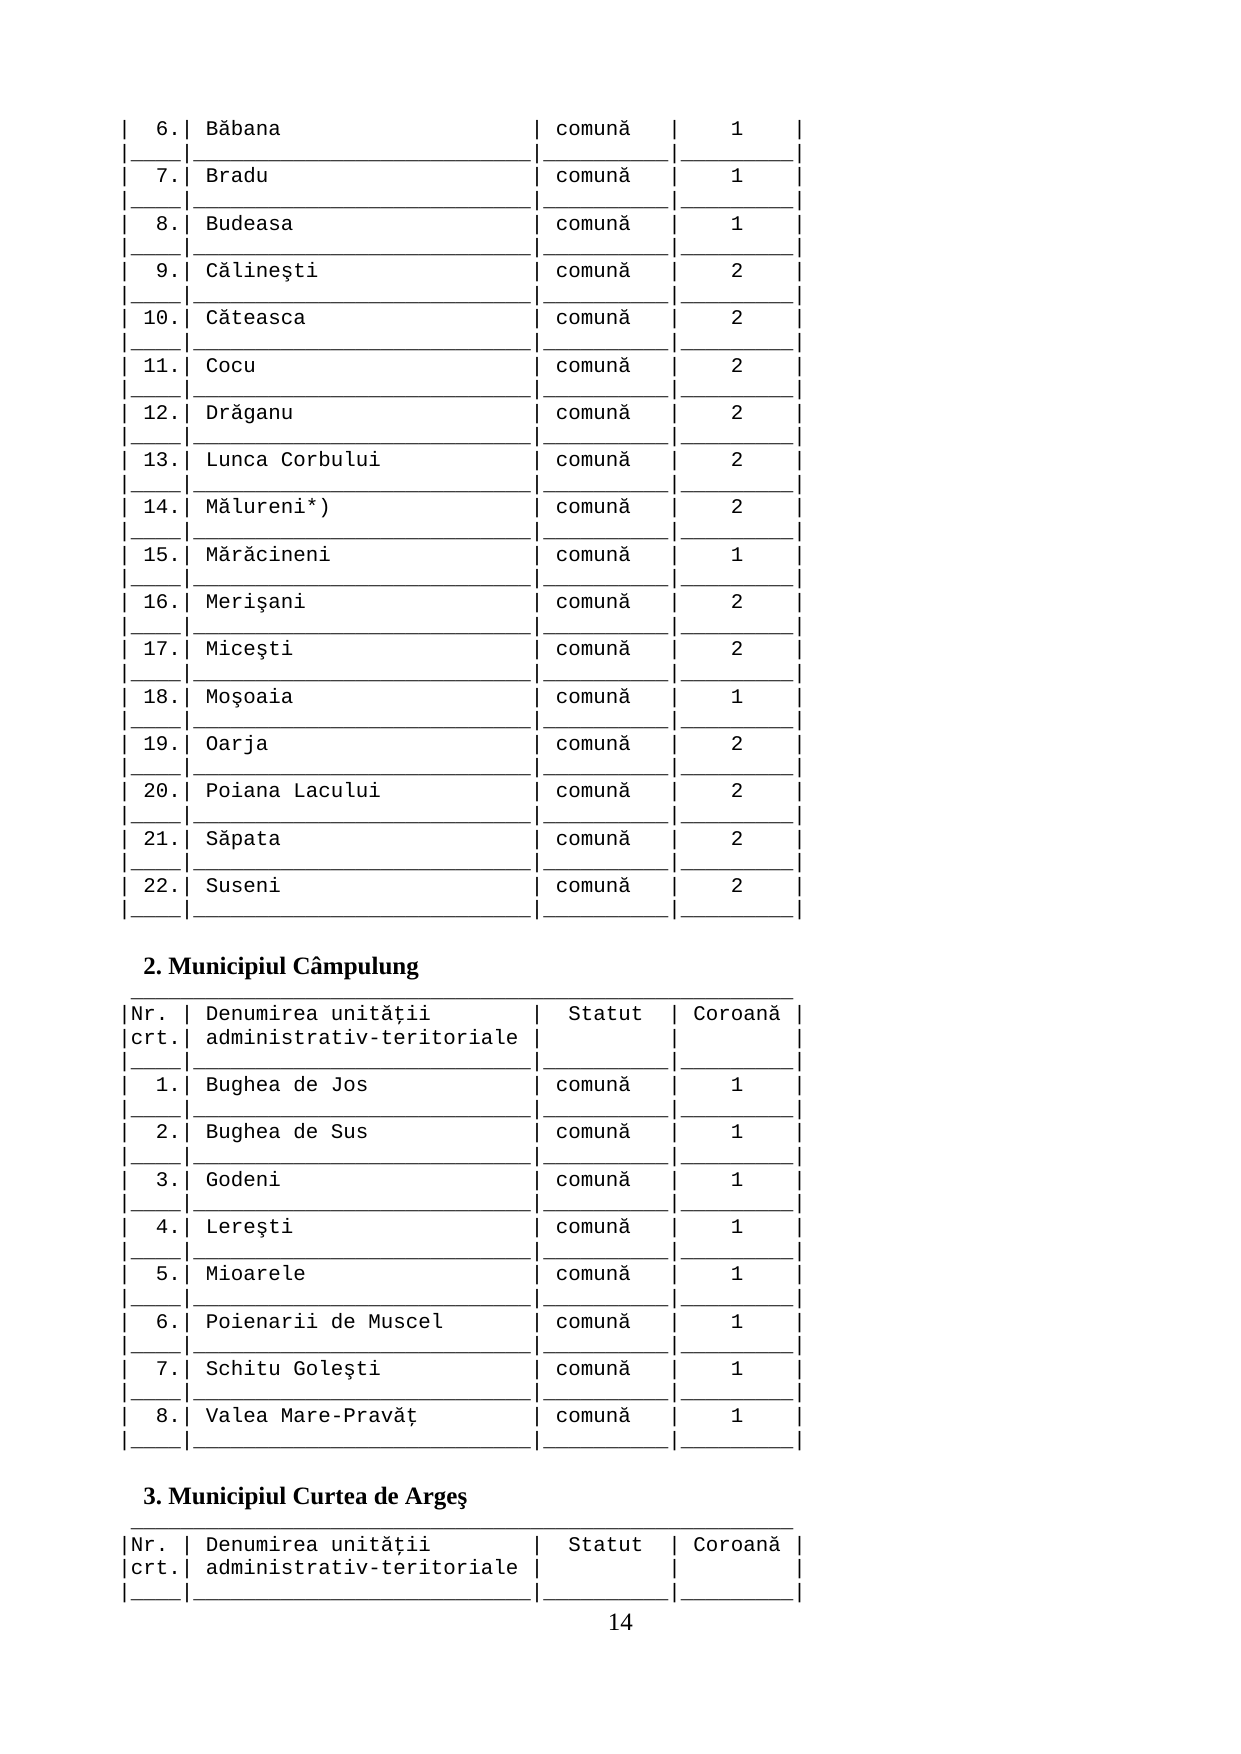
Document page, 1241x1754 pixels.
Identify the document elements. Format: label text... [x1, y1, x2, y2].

text | 20.| Poiana Lacului | comună | 2 | [118, 780, 1122, 804]
text |____|___________________________|__________|_________| [118, 1429, 1122, 1452]
text |____|___________________________|__________|_________| [118, 615, 1122, 638]
text |____|___________________________|__________|_________| [118, 331, 1122, 354]
text |____|___________________________|__________|_________| [118, 851, 1122, 875]
text | 9.| Călineşti | comună | 2 | [118, 260, 1122, 284]
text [118, 142, 1122, 165]
text | 11.| Cocu | comună | 2 | [118, 354, 1122, 378]
text |____|___________________________|__________|_________| [118, 804, 1122, 827]
text | 7.| Schitu Goleşti | comună | 1 | [118, 1358, 1122, 1382]
text | 7.| Bradu | comună | 1 | [118, 165, 1122, 189]
text |____|___________________________|__________|_________| [118, 898, 1122, 922]
text | 2.| Bughea de Sus | comună | 1 | [118, 1121, 1122, 1145]
text |____|___________________________|__________|_________| [118, 1287, 1122, 1311]
text |____|___________________________|__________|_________| [118, 1145, 1122, 1169]
text |____|___________________________|__________|_________| [118, 473, 1122, 496]
text |crt.| administrativ-teritoriale | | | [118, 1027, 1122, 1051]
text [118, 1581, 1122, 1604]
text | 1.| Bughea de Jos | comună | 1 | [118, 1074, 1122, 1098]
text 3. Municipiul Curtea de Argeş [118, 1481, 1122, 1510]
text | 5.| Mioarele | comună | 1 | [118, 1263, 1122, 1287]
text |____|___________________________|__________|_________| [118, 757, 1122, 780]
text | 3.| Godeni | comună | 1 | [118, 1169, 1122, 1192]
text |crt.| administrativ-teritoriale | | | [118, 1557, 1122, 1581]
text |____|___________________________|__________|_________| [118, 426, 1122, 449]
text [118, 189, 1122, 213]
text |____|___________________________|__________|_________| [118, 378, 1122, 402]
text |____|___________________________|__________|_________| [118, 284, 1122, 307]
text |____|___________________________|__________|_________| [118, 1192, 1122, 1216]
text | 6.| Poienarii de Muscel | comună | 1 | [118, 1311, 1122, 1334]
text _____________________________________________________ [118, 979, 1122, 1003]
text |Nr. | Denumirea unităţii | Statut | Coroană | [118, 1003, 1122, 1027]
text | 12.| Drăganu | comună | 2 | [118, 402, 1122, 426]
text | 18.| Moşoaia | comună | 1 | [118, 686, 1122, 709]
text | 16.| Merişani | comună | 2 | [118, 591, 1122, 615]
text | 8.| Budeasa | comună | 1 | [118, 213, 1122, 236]
text |Nr. | Denumirea unităţii | Statut | Coroană | [118, 1534, 1122, 1557]
text |____|___________________________|__________|_________| [118, 1334, 1122, 1358]
text |____|___________________________|__________|_________| [118, 520, 1122, 544]
text |____|___________________________|__________|_________| [118, 709, 1122, 733]
text | 19.| Oarja | comună | 2 | [118, 733, 1122, 757]
text | 10.| Căteasca | comună | 2 | [118, 307, 1122, 331]
text |____|___________________________|__________|_________| [118, 1098, 1122, 1121]
text | 4.| Lereşti | comună | 1 | [118, 1216, 1122, 1240]
text |____|___________________________|__________|_________| [118, 1382, 1122, 1405]
text | 21.| Săpata | comună | 2 | [118, 827, 1122, 851]
text _____________________________________________________ [118, 1510, 1122, 1534]
text | 15.| Mărăcineni | comună | 1 | [118, 544, 1122, 567]
text | 6.| Băbana | comună | 1 | [118, 118, 1122, 142]
text 2. Municipiul Câmpulung [118, 951, 1122, 979]
text |____|___________________________|__________|_________| [118, 1051, 1122, 1074]
text |____|___________________________|__________|_________| [118, 1240, 1122, 1263]
text |____|___________________________|__________|_________| [118, 662, 1122, 686]
text | 22.| Suseni | comună | 2 | [118, 875, 1122, 898]
text | 14.| Mălureni*) | comună | 2 | [118, 496, 1122, 520]
text | 8.| Valea Mare-Pravăţ | comună | 1 | [118, 1405, 1122, 1429]
text | 17.| Miceşti | comună | 2 | [118, 638, 1122, 662]
text |____|___________________________|__________|_________| [118, 567, 1122, 591]
text | 13.| Lunca Corbului | comună | 2 | [118, 449, 1122, 473]
text |____|___________________________|__________|_________| [118, 236, 1122, 260]
